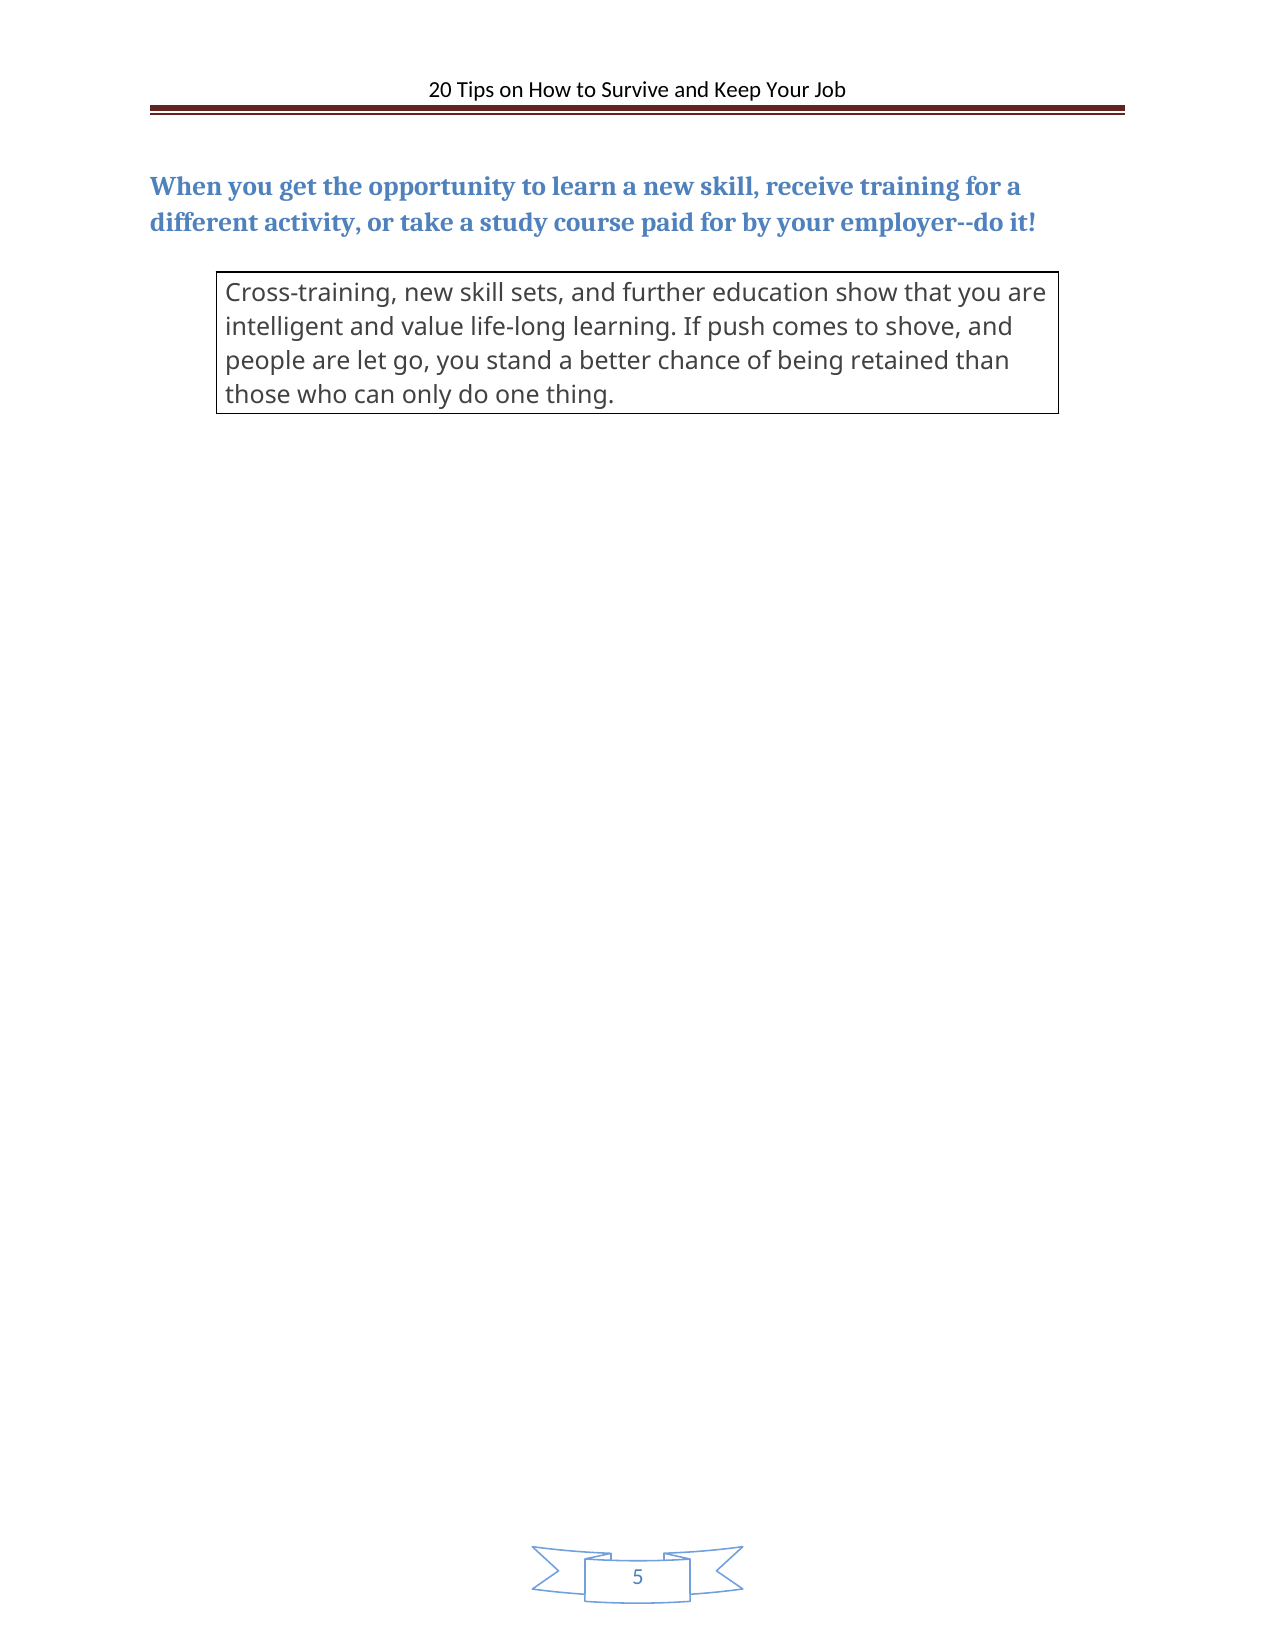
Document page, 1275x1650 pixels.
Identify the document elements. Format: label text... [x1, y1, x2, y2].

text Cross-training, new skill sets, and further education show that you are intelligent and value life-long learning. If push comes to shove, and people are let go, you stand a better chance of being retained than those who can only do one thing. [217, 273, 1058, 413]
subtitle When you get the opportunity to learn a new skill, receive training for a different activity, or take a study course paid for by your employer--do it! [150, 171, 1125, 238]
